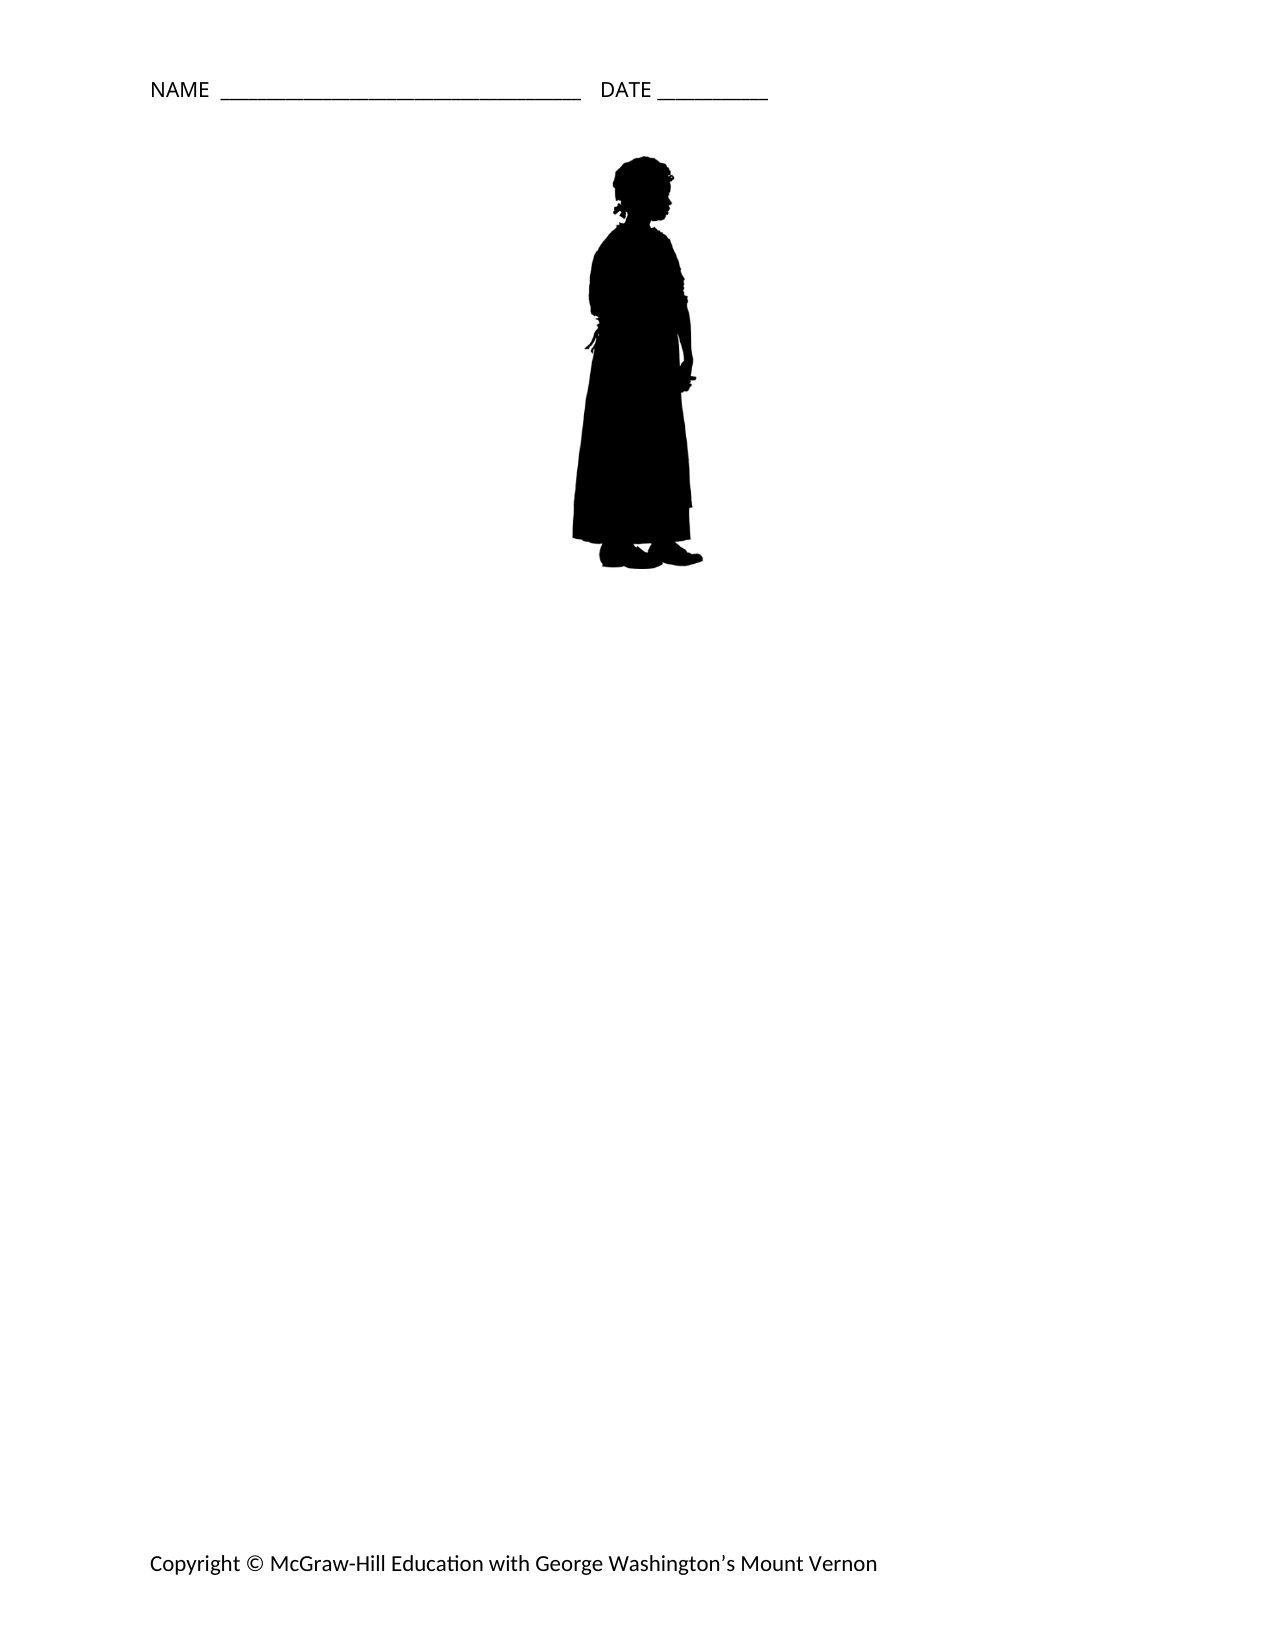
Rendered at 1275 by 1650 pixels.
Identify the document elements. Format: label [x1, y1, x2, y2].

picture [500, 156, 775, 569]
